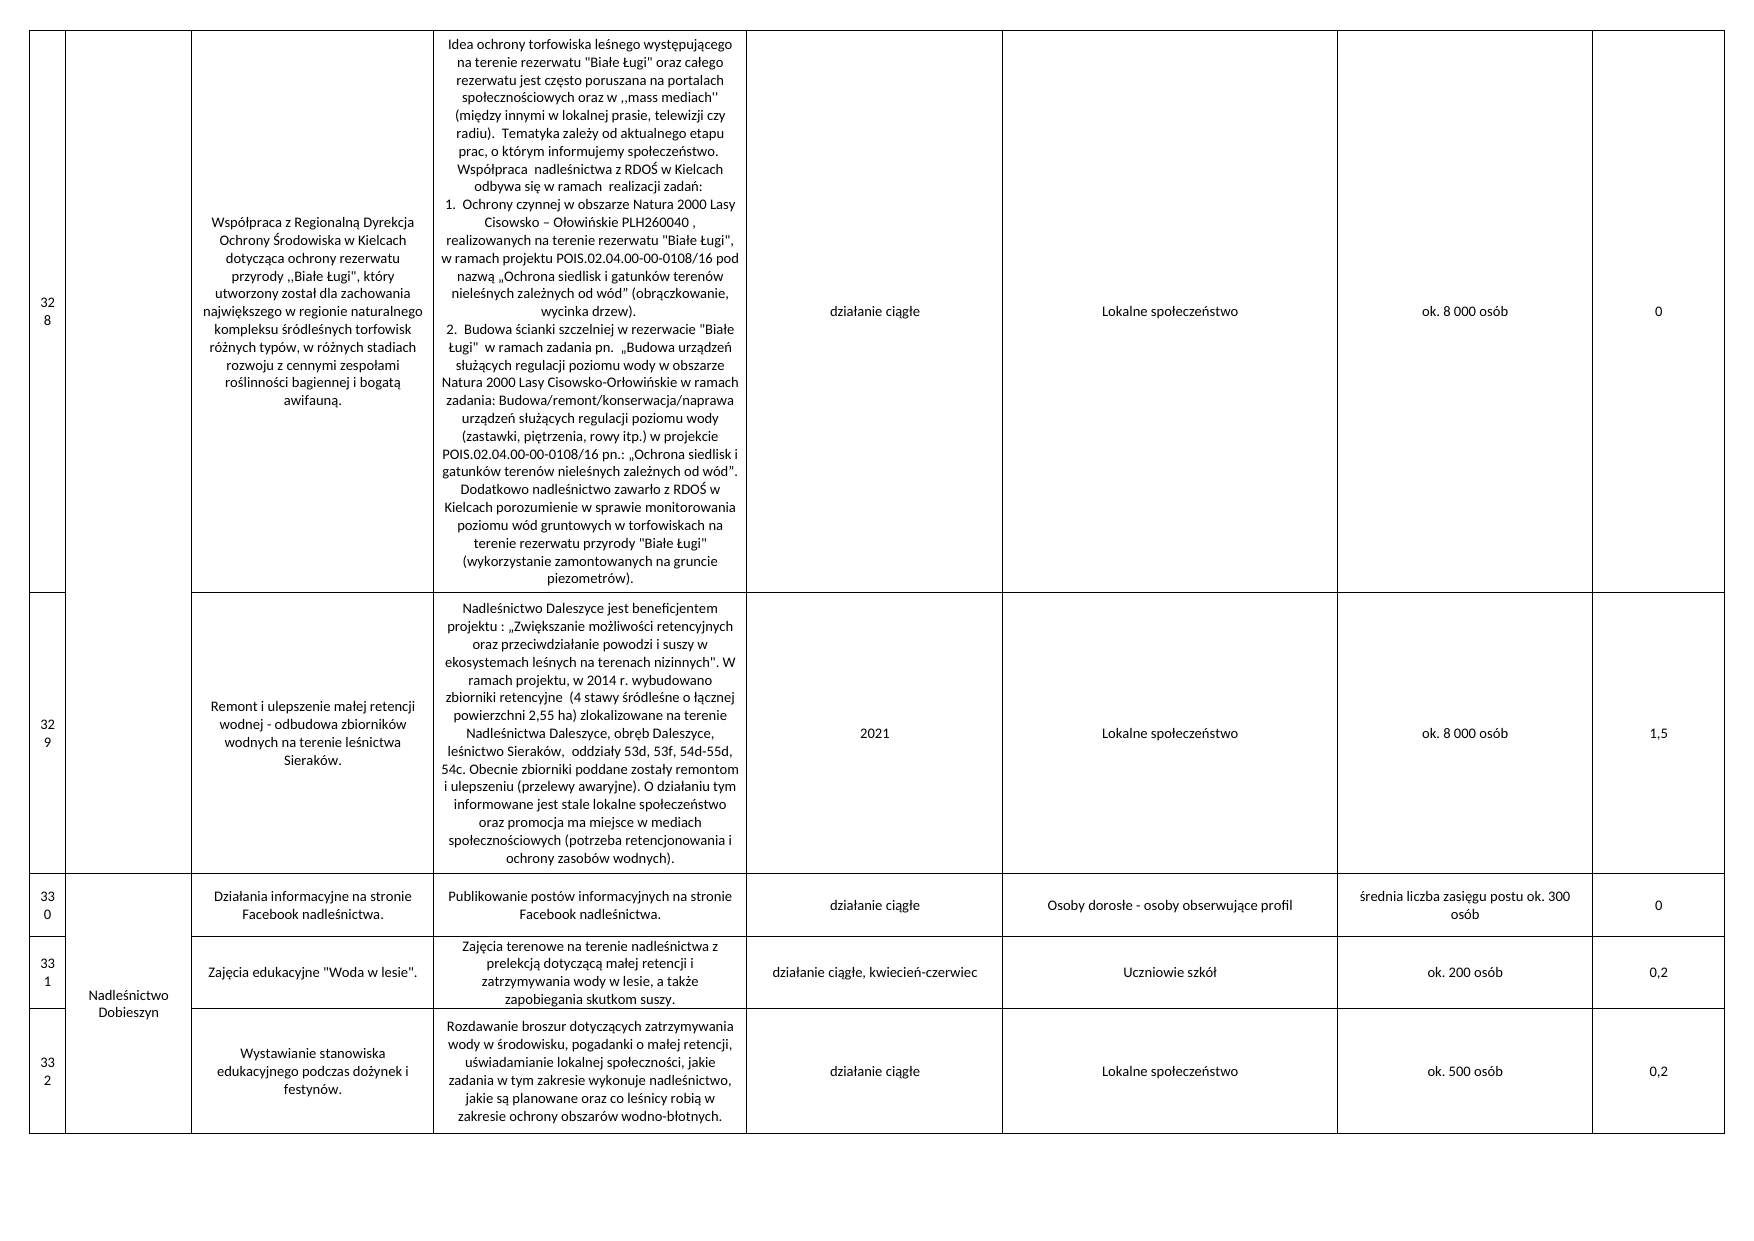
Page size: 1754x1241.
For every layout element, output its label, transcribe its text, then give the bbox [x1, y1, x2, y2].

table_cell Idea ochrony torfowiska leśnego występującego na terenie rezerwatu "Białe Ługi" oraz całego rezerwatu jest często poruszana na portalach społecznościowych oraz w ,,mass mediach'' (między innymi w lokalnej prasie, telewizji czy radiu). Tematyka zależy od aktualnego etapu prac, o którym informujemy społeczeństwo. Współpraca nadleśnictwa z RDOŚ w Kielcach odbywa się w ramach realizacji zadań: 1. Ochrony czynnej w obszarze Natura 2000 Lasy Cisowsko – Ołowińskie PLH260040 , realizowanych na terenie rezerwatu "Białe Ługi", w ramach projektu POIS.02.04.00-00-0108/16 pod nazwą „Ochrona siedlisk i gatunków terenów nieleśnych zależnych od wód” (obrączkowanie, wycinka drzew). 2. Budowa ścianki szczelniej w rezerwacie "Białe Ługi" w ramach zadania pn. „Budowa urządzeń służących regulacji poziomu wody w obszarze Natura 2000 Lasy Cisowsko-Orłowińskie w ramach zadania: Budowa/remont/konserwacja/naprawa urządzeń służących regulacji poziomu wody (zastawki, piętrzenia, rowy itp.) w projekcie POIS.02.04.00-00-0108/16 pn.: „Ochrona siedlisk i gatunków terenów nieleśnych zależnych od wód”. Dodatkowo nadleśnictwo zawarło z RDOŚ w Kielcach porozumienie w sprawie monitorowania poziomu wód gruntowych w torfowiskach na terenie rezerwatu przyrody "Białe Ługi" (wykorzystanie zamontowanych na gruncie piezometrów). [434, 31, 746, 592]
table_cell 1,5 [1593, 593, 1724, 873]
table_cell Osoby dorosłe - osoby obserwujące profil [1003, 874, 1337, 936]
table_cell Zajęcia edukacyjne "Woda w lesie". [192, 937, 433, 1008]
table_cell 329 [30, 593, 65, 873]
table_cell 0 [1593, 31, 1724, 592]
table_cell 0 [1593, 874, 1724, 936]
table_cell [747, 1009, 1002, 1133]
table_cell Nadleśnictwo Dobieszyn [66, 874, 191, 1133]
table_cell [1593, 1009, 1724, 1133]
table_cell działanie ciągłe [747, 31, 1002, 592]
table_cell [1003, 31, 1337, 592]
table_cell Publikowanie postów informacyjnych na stronie Facebook nadleśnictwa. [434, 874, 746, 936]
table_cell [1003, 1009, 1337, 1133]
table_cell ok. 8 000 osób [1338, 593, 1592, 873]
table_cell Lokalne społeczeństwo [1003, 593, 1337, 873]
table_cell Remont i ulepszenie małej retencji wodnej - odbudowa zbiorników wodnych na terenie leśnictwa Sieraków. [192, 593, 433, 873]
table_cell 2021 [747, 593, 1002, 873]
table_cell Współpraca z Regionalną Dyrekcja Ochrony Środowiska w Kielcach dotycząca ochrony rezerwatu przyrody ,,Białe Ługi", który utworzony został dla zachowania największego w regionie naturalnego kompleksu śródleśnych torfowisk różnych typów, w różnych stadiach rozwoju z cennymi zespołami roślinności bagiennej i bogatą awifauną. [192, 31, 433, 592]
table_cell ok. 8 000 osób [1338, 31, 1592, 592]
table_cell 331 [30, 937, 65, 1008]
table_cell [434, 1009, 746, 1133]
table_cell 328 [30, 31, 65, 592]
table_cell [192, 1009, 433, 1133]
table_cell Nadleśnictwo Daleszyce jest beneficjentem projektu : „Zwiększanie możliwości retencyjnych oraz przeciwdziałanie powodzi i suszy w ekosystemach leśnych na terenach nizinnych". W ramach projektu, w 2014 r. wybudowano zbiorniki retencyjne (4 stawy śródleśne o łącznej powierzchni 2,55 ha) zlokalizowane na terenie Nadleśnictwa Daleszyce, obręb Daleszyce, leśnictwo Sieraków, oddziały 53d, 53f, 54d-55d, 54c. Obecnie zbiorniki poddane zostały remontom i ulepszeniu (przelewy awaryjne). O działaniu tym informowane jest stale lokalne społeczeństwo oraz promocja ma miejsce w mediach społecznościowych (potrzeba retencjonowania i ochrony zasobów wodnych). [434, 593, 746, 873]
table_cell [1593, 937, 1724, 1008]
table_cell 330 [30, 874, 65, 936]
table_cell ok. 200 osób [1338, 937, 1592, 1008]
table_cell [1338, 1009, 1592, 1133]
table_cell Uczniowie szkół [1003, 937, 1337, 1008]
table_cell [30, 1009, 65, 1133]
table_cell Zajęcia terenowe na terenie nadleśnictwa z prelekcją dotyczącą małej retencji i zatrzymywania wody w lesie, a także zapobiegania skutkom suszy. [434, 937, 746, 1008]
table_cell Działania informacyjne na stronie Facebook nadleśnictwa. [192, 874, 433, 936]
table_cell średnia liczba zasięgu postu ok. 300 osób [1338, 874, 1592, 936]
table_cell działanie ciągłe [747, 874, 1002, 936]
table_cell działanie ciągłe, kwiecień-czerwiec [747, 937, 1002, 1008]
